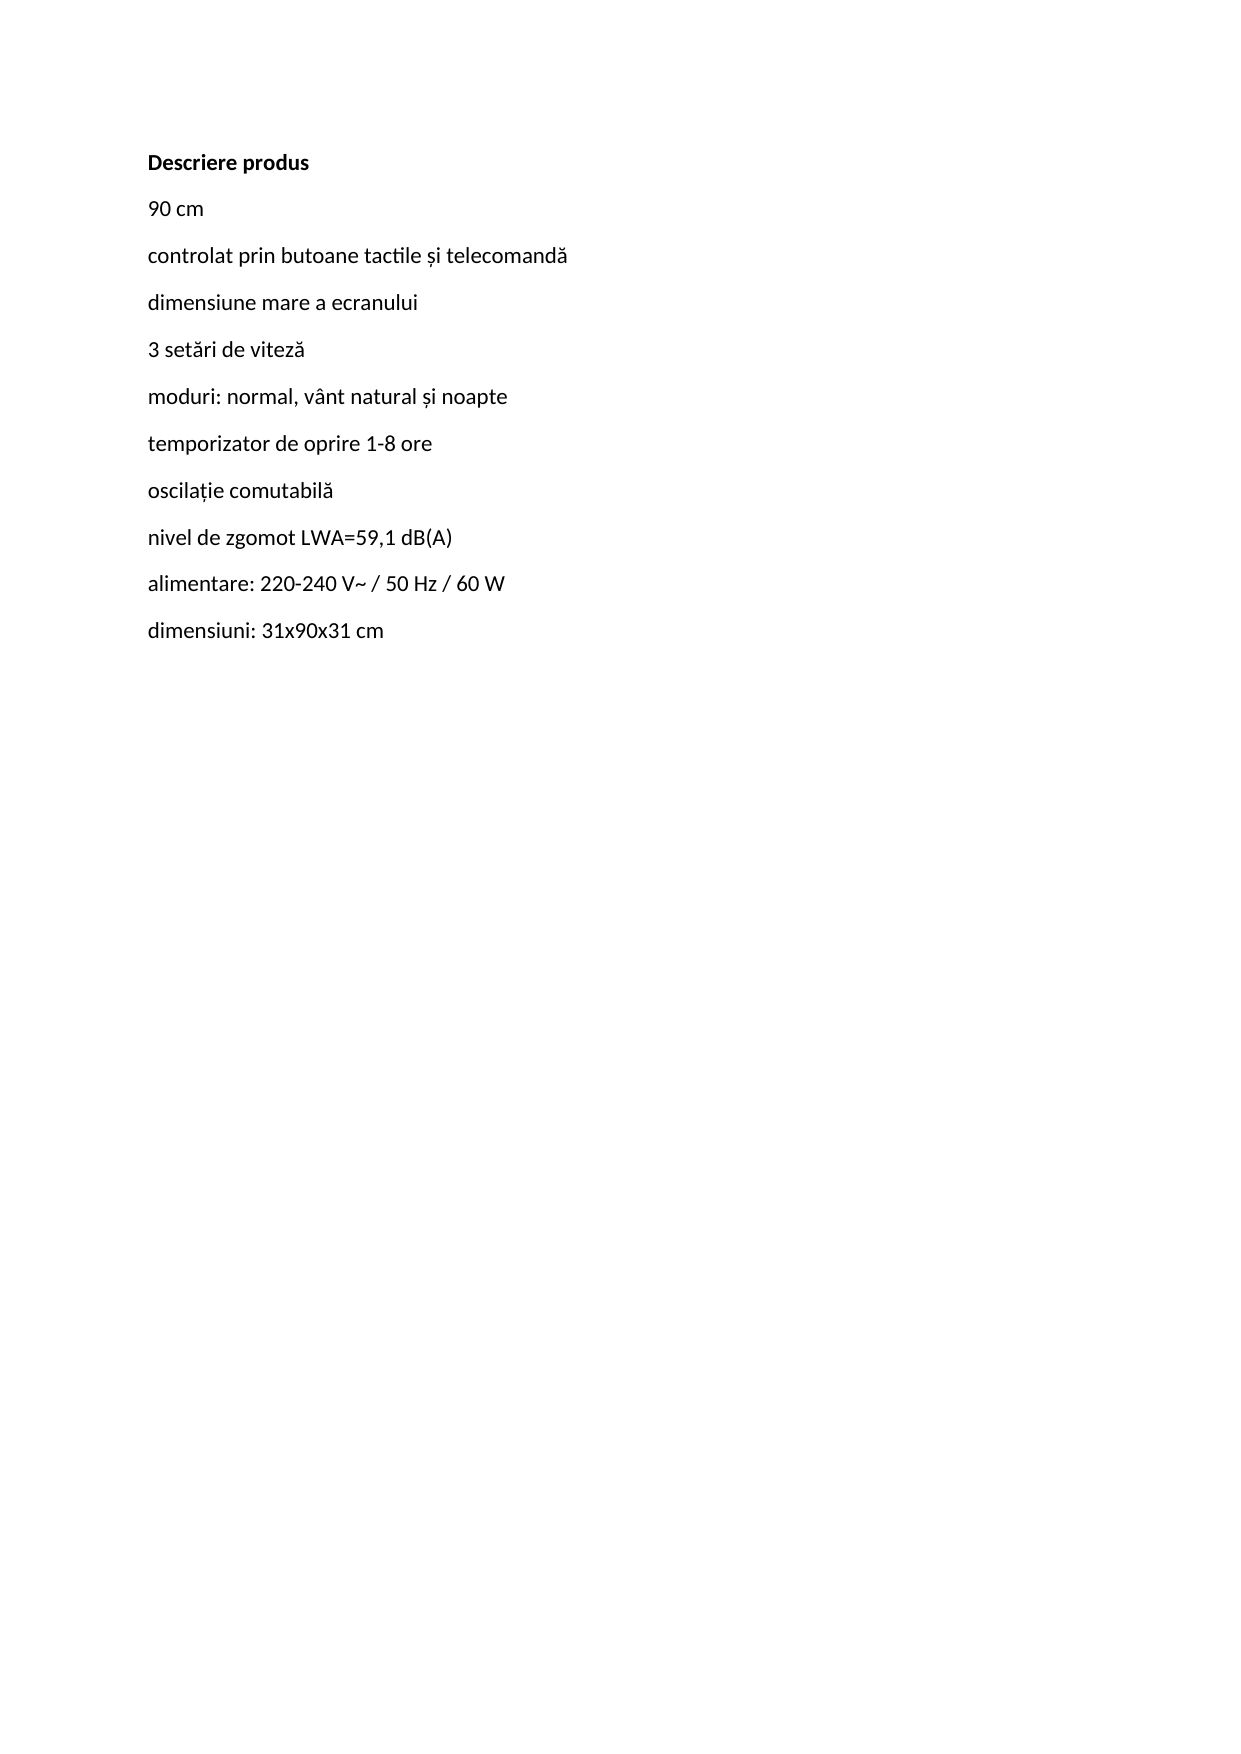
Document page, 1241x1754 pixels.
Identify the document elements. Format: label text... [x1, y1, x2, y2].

text temporizator de oprire 1-8 ore [148, 429, 1093, 457]
text moduri: normal, vânt natural și noapte [148, 382, 1093, 410]
text nivel de zgomot LWA=59,1 dB(A) [148, 523, 1093, 551]
text oscilație comutabilă [148, 476, 1093, 504]
text dimensiune mare a ecranului [148, 288, 1093, 316]
text Descriere produs [148, 148, 1093, 176]
text alimentare: 220-240 V~ / 50 Hz / 60 W [148, 569, 1093, 597]
text controlat prin butoane tactile și telecomandă [148, 241, 1093, 269]
text 90 cm [148, 194, 1093, 222]
text dimensiuni: 31x90x31 cm [148, 616, 1093, 644]
text 3 setări de viteză [148, 335, 1093, 363]
